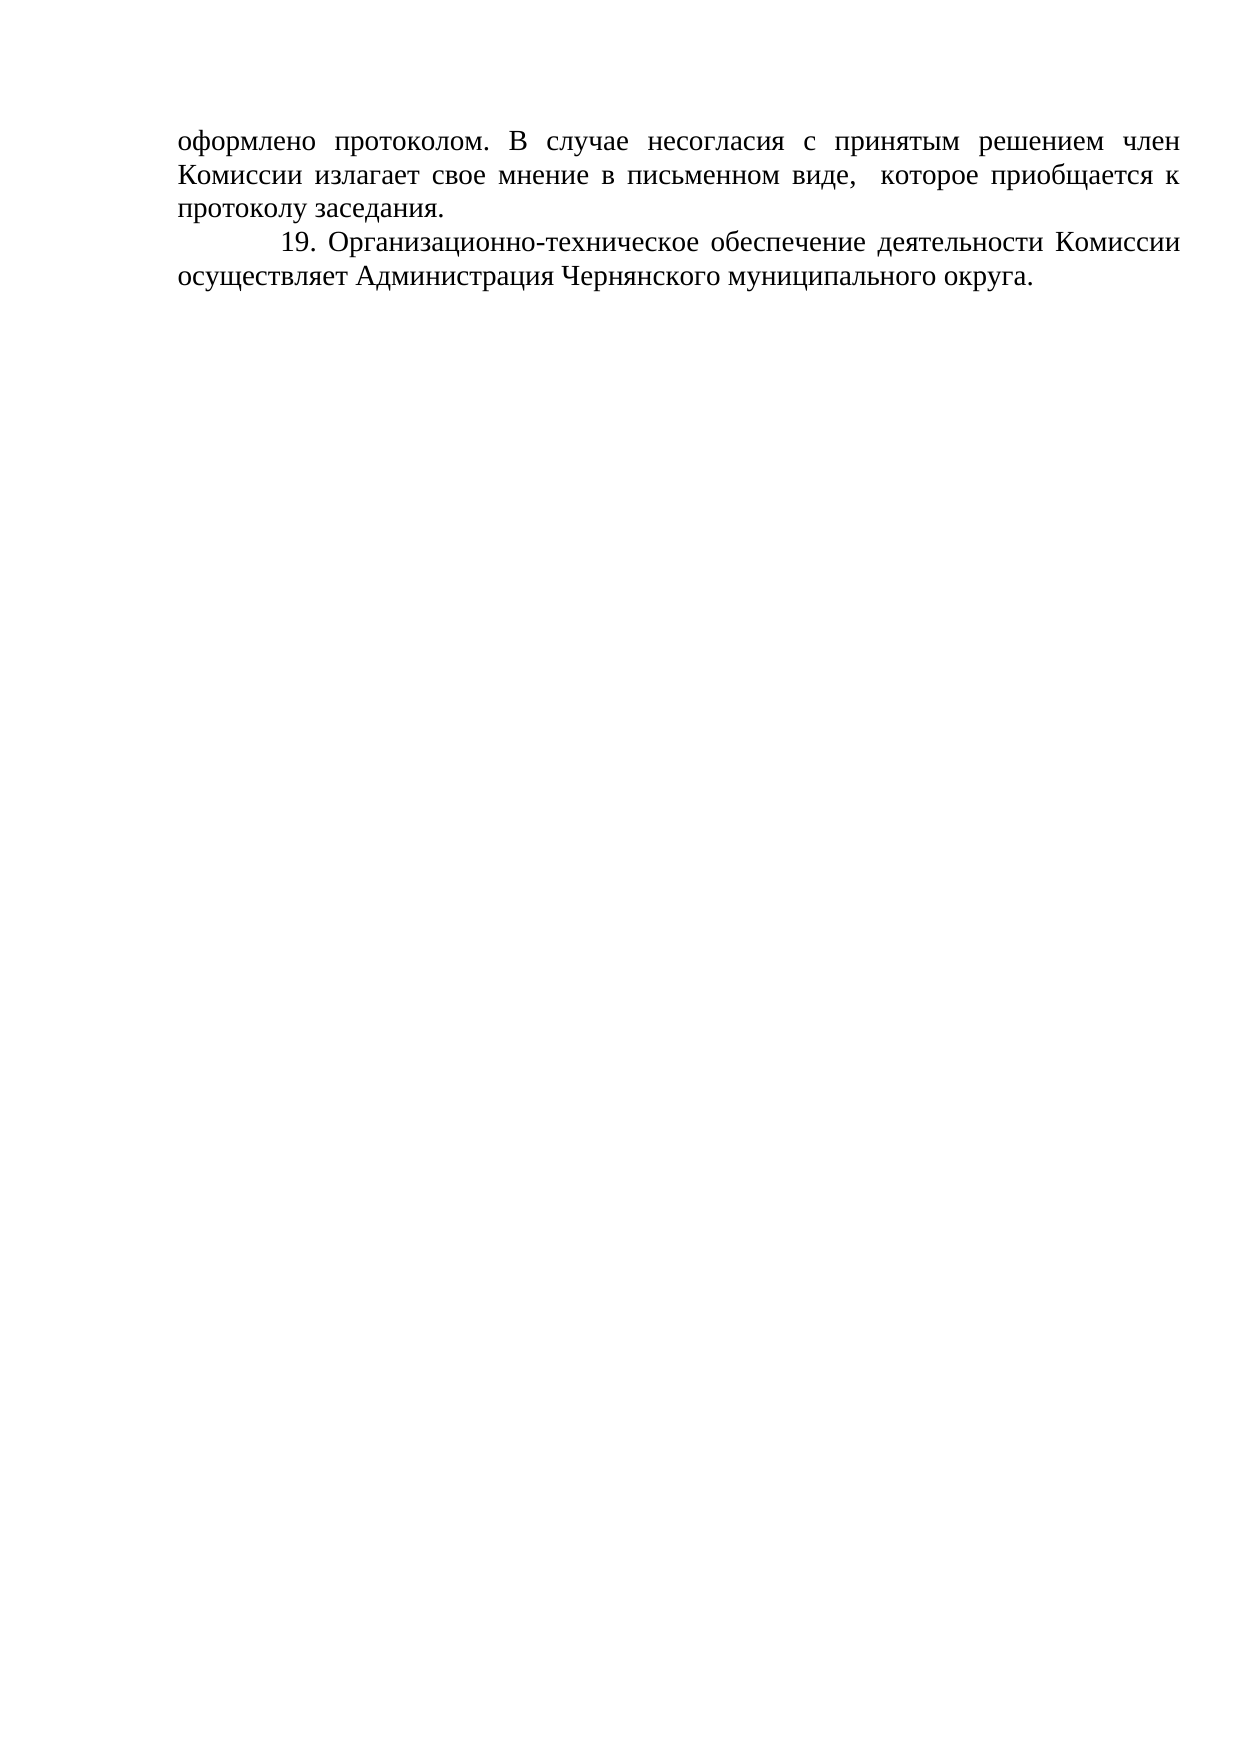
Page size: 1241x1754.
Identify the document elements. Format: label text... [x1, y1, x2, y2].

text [177, 123, 1181, 224]
text 19. Организационно-техническое обеспечение деятельности Комиссии осуществляет Администрация Чернянского муниципального округа. [177, 224, 1181, 291]
